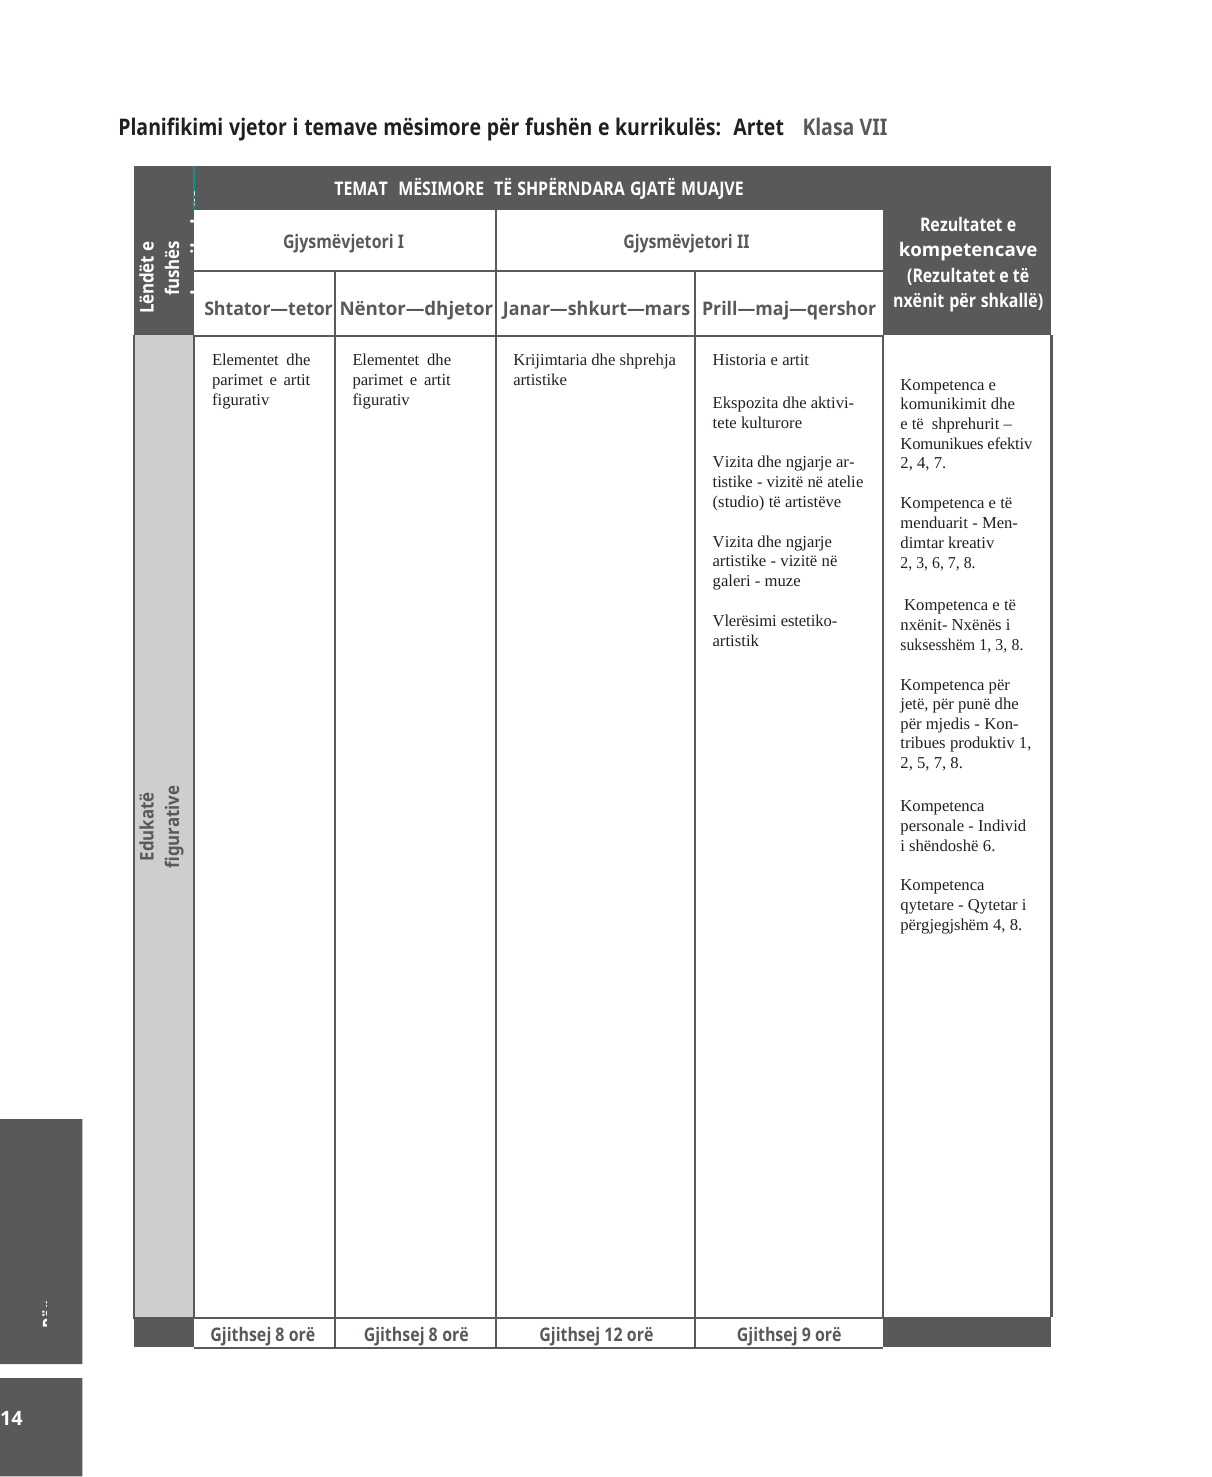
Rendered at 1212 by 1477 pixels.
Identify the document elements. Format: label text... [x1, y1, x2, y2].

table_cell Gjysmëvjetori I [194, 210, 495, 270]
table_cell Elementet dhe parimet e artit figurativ [195, 337, 334, 1317]
table_cell Nëntor—dhjetor [336, 272, 495, 335]
text Planifikimi vjetor i temave mësimore për fushën e kurrikulës: Artet Klasa VII [118, 111, 1105, 142]
table_header Lëndët e fushës kurrikulare [134, 166, 194, 335]
table_cell Gjithsej 8 orë [336, 1319, 495, 1347]
table_cell Gjithsej 9 orë [696, 1319, 883, 1347]
table_cell Edukatë figurative [135, 335, 193, 1317]
table_cell Krijimtaria dhe shprehja artistike [497, 337, 694, 1317]
table_cell Gjithsej 8 orë [194, 1319, 334, 1347]
table_cell Gjysmëvjetori II [497, 210, 883, 270]
table_cell Gjithsej 12 orë [497, 1319, 694, 1347]
table_cell Historia e artit Ekspozita dhe aktivi- tete kulturore Vizita dhe ngjarje ar- tistike - vizitë në atelie (studio) të artistëve Vizita dhe ngjarje artistike - vizitë në galeri - muze Vlerësimi estetiko- artistik [696, 337, 882, 1317]
table_cell Shtator—tetor [194, 272, 334, 335]
table_cell Janar—shkurt—mars [497, 272, 694, 335]
table_header TEMAT MËSIMORE TË SHPËRNDARA GJATË MUAJVE [195, 166, 883, 208]
table_header Rezultatet e kompetencave (Rezultatet e të nxënit për shkallë) [883, 166, 1051, 335]
table_cell Elementet dhe parimet e artit figurativ [336, 337, 495, 1317]
table_cell [883, 1317, 1051, 1347]
table_cell [134, 1319, 194, 1347]
table_cell Kompetenca e komunikimit dhe e të shprehurit – Komunikues efektiv 2, 4, 7. Kompetenca e të menduarit - Men- dimtar kreativ 2, 3, 6, 7, 8. Kompetenca e të nxënit- Nxënës i suksesshëm 1, 3, 8. Kompetenca për jetë, për punë dhe për mjedis - Kon- tribues produktiv 1, 2, 5, 7, 8. Kompetenca personale - Individ i shëndoshë 6. Kompetenca qytetare - Qytetar i përgjegjshëm 4, 8. [884, 335, 1050, 1317]
table_cell Prill—maj—qershor [696, 272, 883, 335]
